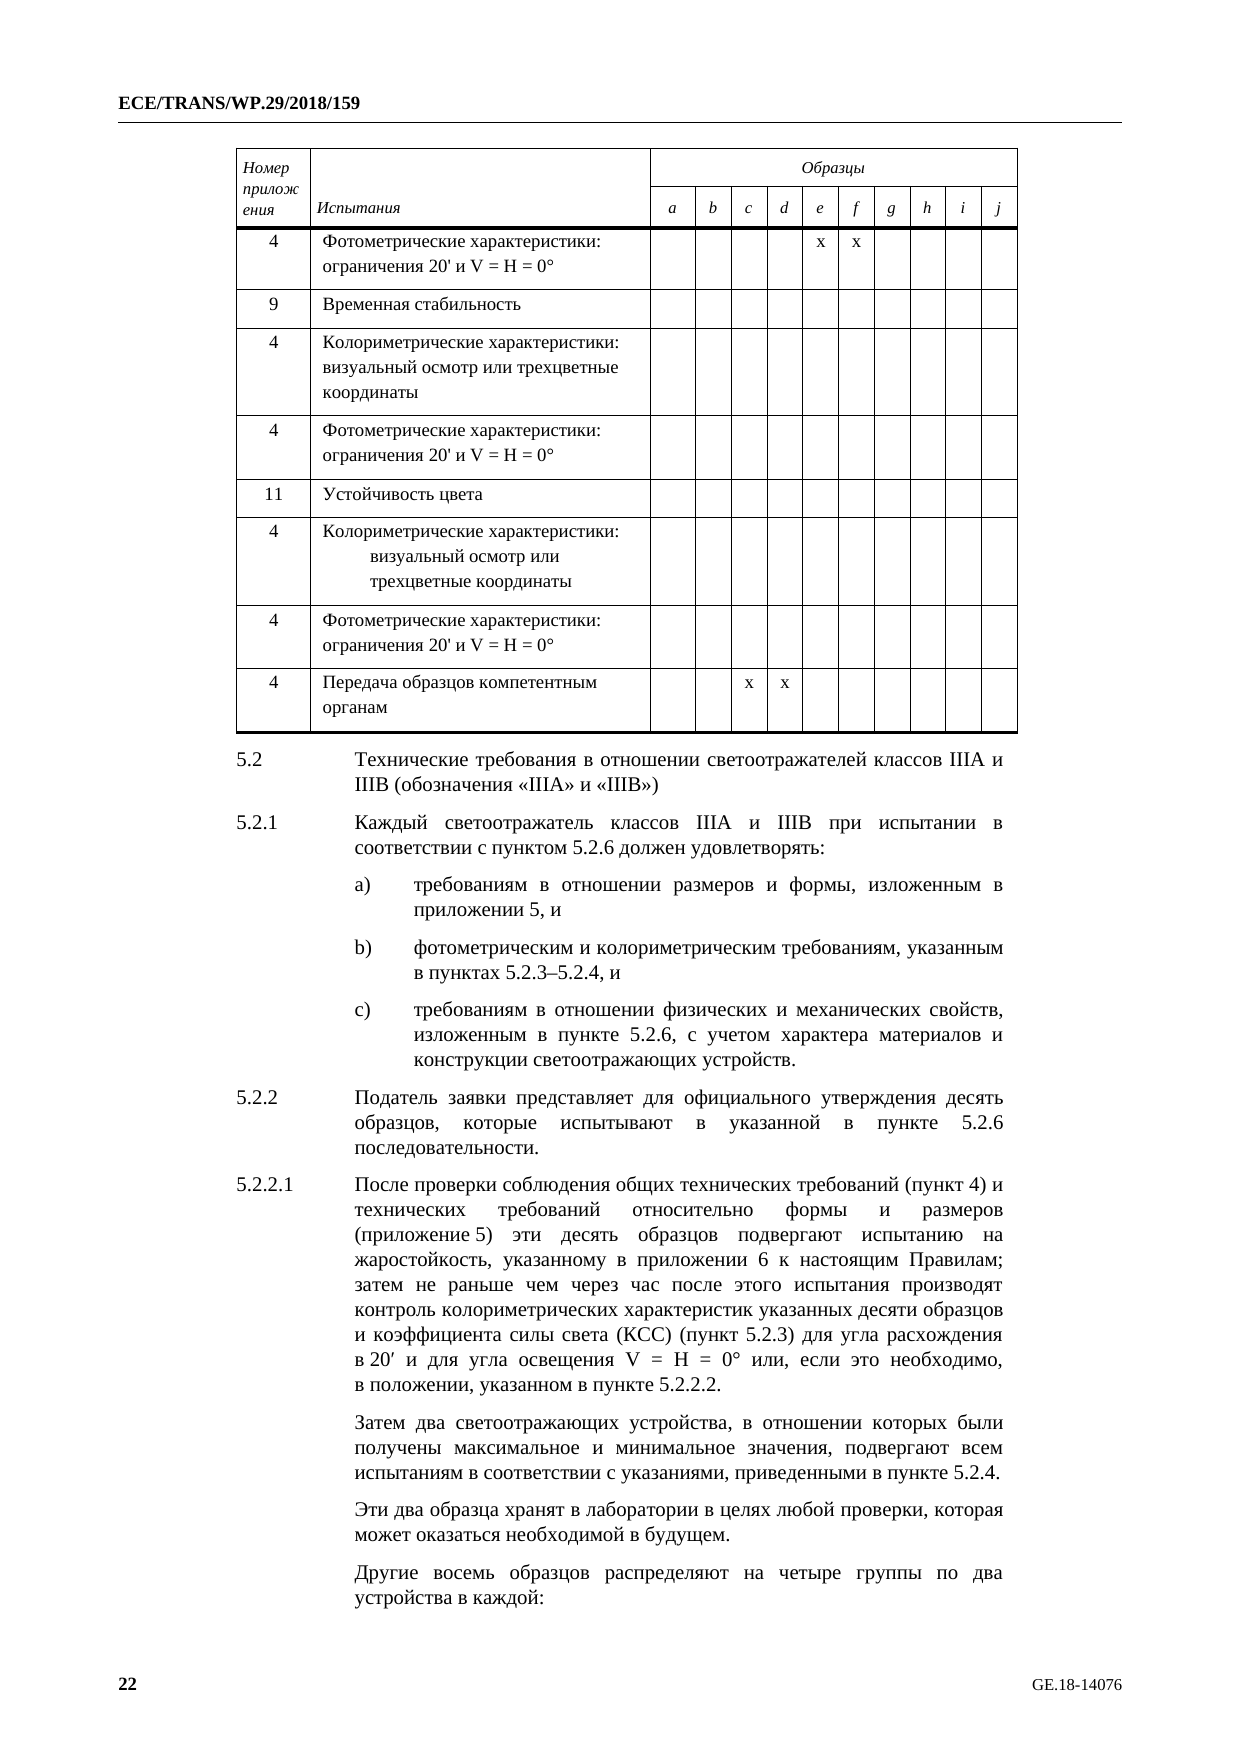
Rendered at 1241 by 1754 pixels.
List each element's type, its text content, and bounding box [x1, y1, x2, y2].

table_cell [768, 416, 802, 478]
table_cell [768, 329, 802, 415]
table_cell [911, 669, 945, 731]
table_cell [875, 230, 910, 289]
table_cell [696, 329, 731, 415]
table_cell [651, 606, 695, 667]
table_cell [946, 480, 981, 516]
table_cell [732, 416, 767, 478]
table_cell [839, 518, 874, 604]
table_cell Колориметрические характеристики: визуальный осмотр или трехцветные координаты [311, 518, 650, 604]
table_cell [696, 606, 731, 667]
table_cell [803, 416, 838, 478]
table_cell b [696, 187, 731, 226]
table_cell e [803, 187, 838, 226]
table_cell Колориметрические характеристики: визуальный осмотр или трехцветные координаты [311, 329, 650, 415]
table_cell [946, 606, 981, 667]
text 5.2.1 Каждый светоотражатель классов IIIA и IIIB при испытании в соответствии с пунктом 5.2.6 должен удовлетворять: [236, 809, 1004, 859]
table_cell [946, 416, 981, 478]
table_cell [875, 290, 910, 327]
table_header Испытания [311, 149, 650, 226]
text 5.2 Технические требования в отношении светоотражателей классов IIIA и IIIB (обозначения «IIIA» и «IIIB») [236, 746, 1004, 796]
table_cell [911, 606, 945, 667]
table_cell [839, 480, 874, 516]
table_cell [803, 669, 838, 731]
table_cell 9 [237, 290, 310, 327]
table_cell Фотометрические характеристики: ограничения 20' и V = H = 0° [311, 230, 650, 289]
table_header Номер приложения [237, 149, 310, 226]
table_cell [768, 518, 802, 604]
table_cell Фотометрические характеристики: ограничения 20' и V = H = 0° [311, 606, 650, 667]
table_cell [946, 518, 981, 604]
table_cell [875, 480, 910, 516]
table_cell j [982, 187, 1017, 226]
table_cell [803, 518, 838, 604]
table_cell [946, 230, 981, 289]
table_cell [696, 669, 731, 731]
table_cell [651, 518, 695, 604]
table_cell 4 [237, 329, 310, 415]
table_cell [982, 518, 1017, 604]
text Другие восемь образцов распределяют на четыре группы по два устройства в каждой: [236, 1559, 1004, 1609]
table_cell [803, 329, 838, 415]
table_cell [875, 606, 910, 667]
table_cell [911, 290, 945, 327]
table_cell f [839, 187, 874, 226]
table_cell x [768, 669, 802, 731]
table_cell 4 [237, 669, 310, 731]
table_cell g [875, 187, 910, 226]
table_cell [696, 480, 731, 516]
table_cell [946, 669, 981, 731]
table_cell 4 [237, 230, 310, 289]
table_cell [911, 480, 945, 516]
table_cell d [768, 187, 802, 226]
table_cell [946, 290, 981, 327]
table_cell [732, 480, 767, 516]
table_cell [911, 329, 945, 415]
table_cell [982, 290, 1017, 327]
table_cell [803, 290, 838, 327]
table_cell x [839, 230, 874, 289]
table_cell [696, 230, 731, 289]
text b) фотометрическим и колориметрическим требованиям, указанным в пунктах 5.2.3–5.2.4, и [236, 934, 1004, 984]
table_cell [982, 606, 1017, 667]
table_cell Передача образцов компетентным органам [311, 669, 650, 731]
table_cell [768, 230, 802, 289]
table_cell [803, 480, 838, 516]
table_cell [768, 480, 802, 516]
table_cell [875, 669, 910, 731]
table_cell [839, 416, 874, 478]
text Затем два светоотражающих устройства, в отношении которых были получены максимальное и минимальное значения, подвергают всем испытаниям в соответствии с указаниями, приведенными в пункте 5.2.4. [236, 1409, 1004, 1484]
table_cell x [803, 230, 838, 289]
table_cell [946, 329, 981, 415]
table_cell [651, 230, 695, 289]
table_cell [732, 606, 767, 667]
table_cell [875, 416, 910, 478]
table_cell [982, 230, 1017, 289]
table_cell [696, 518, 731, 604]
table_cell c [732, 187, 767, 226]
table_cell [768, 290, 802, 327]
table_header Образцы [651, 149, 1017, 186]
table_cell [839, 669, 874, 731]
table_cell 4 [237, 606, 310, 667]
table_cell h [911, 187, 945, 226]
table_cell [982, 329, 1017, 415]
table_cell 4 [237, 416, 310, 478]
table_cell [875, 518, 910, 604]
table_cell a [651, 187, 695, 226]
table_cell [875, 329, 910, 415]
text 5.2.2.1 После проверки соблюдения общих технических требований (пункт 4) и технических требований относительно формы и размеров (приложение 5) эти десять образцов подвергают испытанию на жаростойкость, указанному в приложении 6 к настоящим Правилам; затем не раньше чем через час после этого испытания производят контроль колориметрических характеристик указанных десяти образцов и коэффициента силы света (КСС) (пункт 5.2.3) для угла расхождения в 20′ и для угла освещения V = H = 0° или, если это необходимо, в положении, указанном в пункте 5.2.2.2. [236, 1171, 1004, 1396]
table_cell [696, 290, 731, 327]
table_cell [911, 416, 945, 478]
table_cell [803, 606, 838, 667]
text а) требованиям в отношении размеров и формы, изложенным в приложении 5, и [236, 871, 1004, 921]
table_cell [651, 329, 695, 415]
table_cell [839, 329, 874, 415]
table_cell i [946, 187, 981, 226]
table_cell [982, 669, 1017, 731]
table_cell [768, 606, 802, 667]
table_cell [839, 290, 874, 327]
table_cell [651, 290, 695, 327]
table_cell [911, 518, 945, 604]
table_cell Фотометрические характеристики: ограничения 20' и V = H = 0° [311, 416, 650, 478]
table_cell [732, 518, 767, 604]
table_cell [732, 230, 767, 289]
table_cell [839, 606, 874, 667]
text Эти два образца хранят в лаборатории в целях любой проверки, которая может оказаться необходимой в будущем. [236, 1496, 1004, 1546]
table_cell 4 [237, 518, 310, 604]
table_cell x [732, 669, 767, 731]
table_cell [696, 416, 731, 478]
table_cell [651, 669, 695, 731]
table_cell [732, 290, 767, 327]
text с) требованиям в отношении физических и механических свойств, изложенным в пункте 5.2.6, с учетом характера материалов и конструкции светоотражающих устройств. [236, 996, 1004, 1071]
text 5.2.2 Податель заявки представляет для официального утверждения десять образцов, которые испытывают в указанной в пункте 5.2.6 последовательности. [236, 1084, 1004, 1159]
table_cell Устойчивость цвета [311, 480, 650, 516]
table_cell Временная стабильность [311, 290, 650, 327]
table_cell 11 [237, 480, 310, 516]
table_cell [911, 230, 945, 289]
table_cell [651, 480, 695, 516]
table_cell [732, 329, 767, 415]
table_cell [982, 416, 1017, 478]
table_cell [982, 480, 1017, 516]
table_cell [651, 416, 695, 478]
